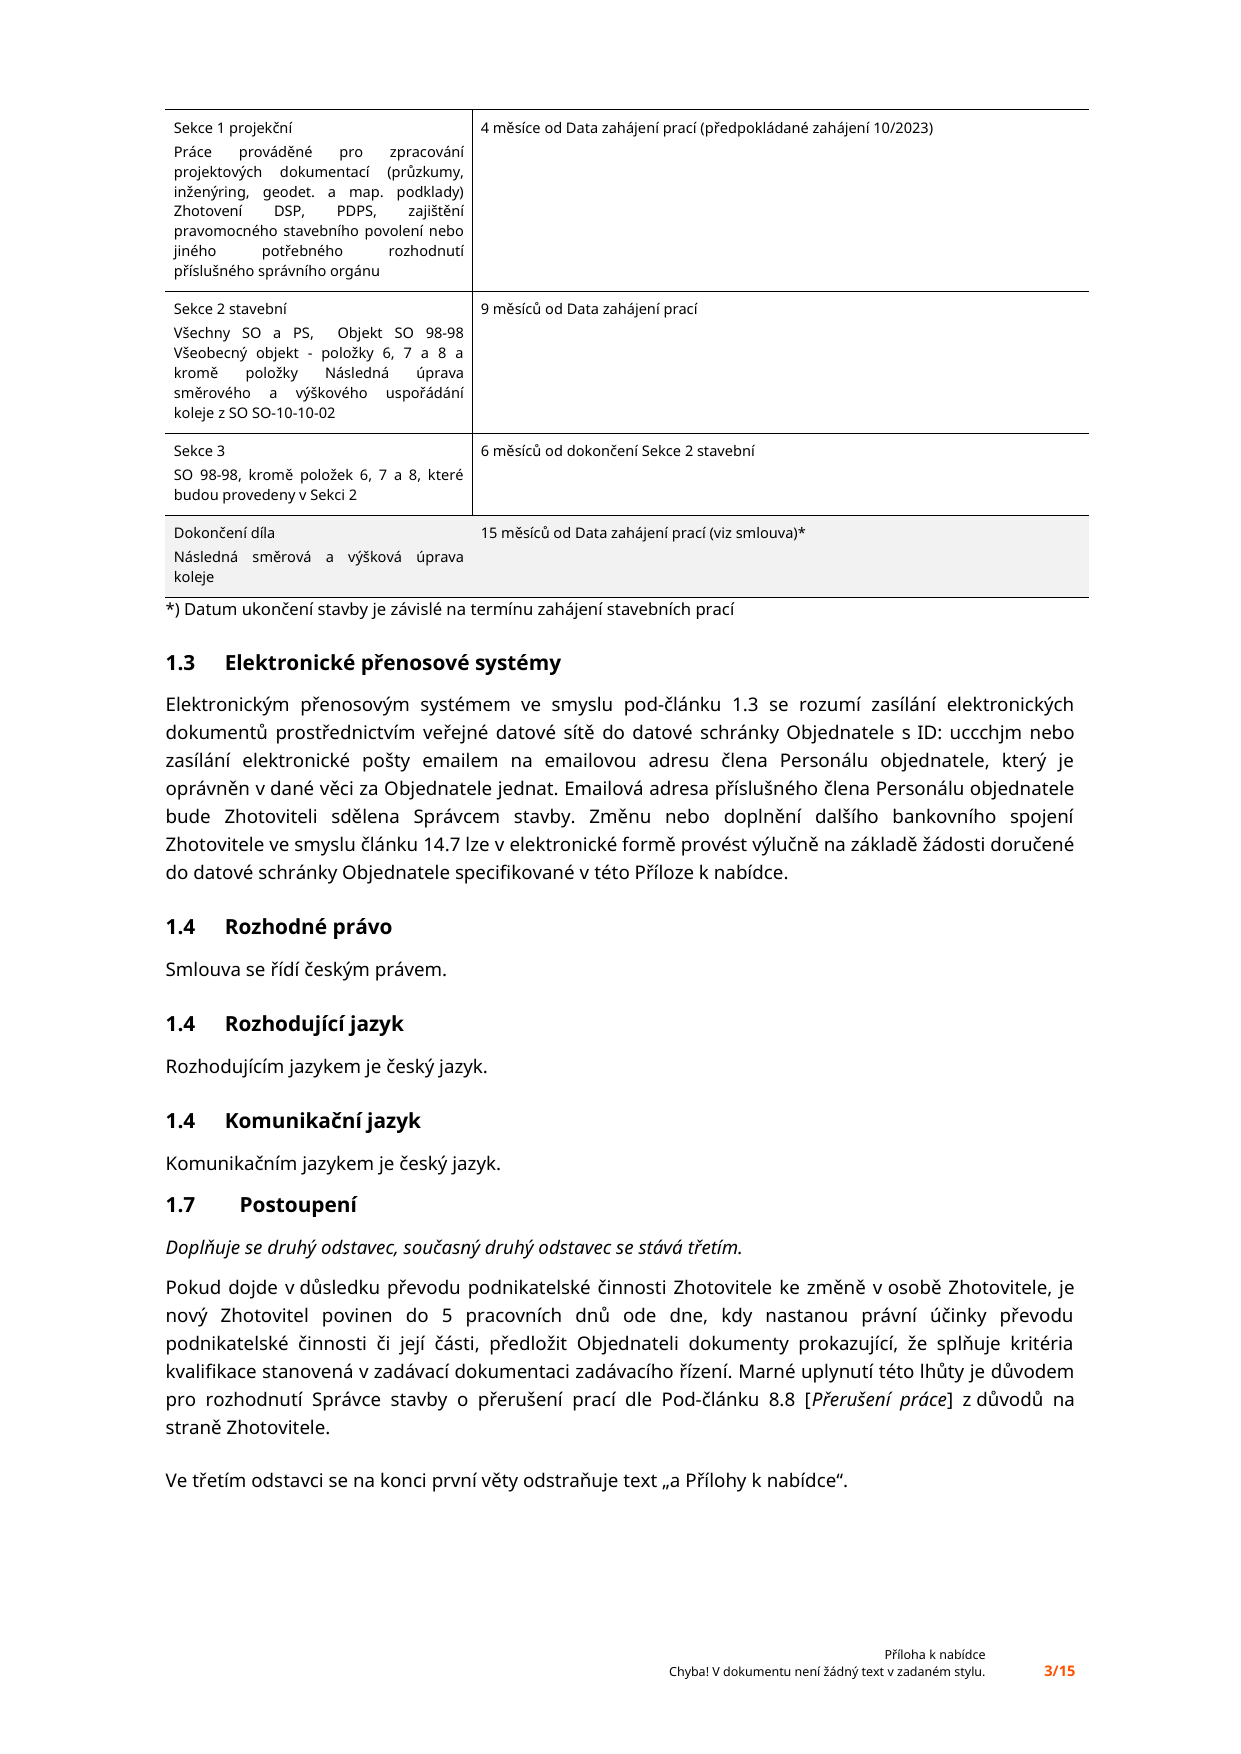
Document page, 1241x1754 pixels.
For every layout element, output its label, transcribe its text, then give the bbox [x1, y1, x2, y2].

text 1.3 Elektronické přenosové systémy [165, 648, 1075, 676]
table_cell Sekce 3 SO 98-98, kromě položek 6, 7 a 8, které budou provedeny v Sekci 2 [165, 434, 472, 515]
table_cell 9 měsíců od Data zahájení prací [473, 292, 1089, 433]
table_cell 15 měsíců od Data zahájení prací (viz smlouva)* [472, 516, 1089, 597]
text 1.4 Rozhodné právo [165, 912, 1075, 941]
text Pokud dojde v důsledku převodu podnikatelské činnosti Zhotovitele ke změně v osobě Zhotovitele, je nový Zhotovitel povinen do 5 pracovních dnů ode dne, kdy nastanou právní účinky převodu podnikatelské činnosti či její části, předložit Objednateli dokumenty prokazující, že splňuje kritéria kvalifikace stanovená v zadávací dokumentaci zadávacího řízení. Marné uplynutí této lhůty je důvodem pro rozhodnutí Správce stavby o přerušení prací dle Pod-článku 8.8 [Přerušení práce] z důvodů na straně Zhotovitele. [165, 1274, 1075, 1440]
text *) Datum ukončení stavby je závislé na termínu zahájení stavebních prací [165, 598, 1075, 620]
table_cell Dokončení díla Následná směrová a výšková úprava koleje [165, 516, 472, 597]
table_cell 4 měsíce od Data zahájení prací (předpokládané zahájení 10/2023) [473, 110, 1089, 291]
table_cell Sekce 2 stavební Všechny SO a PS, Objekt SO 98-98 Všeobecný objekt - položky 6, 7 a 8 a kromě položky Následná úprava směrového a výškového uspořádání koleje z SO SO-10-10-02 [165, 292, 472, 433]
text Komunikačním jazykem je český jazyk. [165, 1150, 1075, 1175]
text Elektronickým přenosovým systémem ve smyslu pod-článku 1.3 se rozumí zasílání elektronických dokumentů prostřednictvím veřejné datové sítě do datové schránky Objednatele s ID: uccchjm nebo zasílání elektronické pošty emailem na emailovou adresu člena Personálu objednatele, který je oprávněn v dané věci za Objednatele jednat. Emailová adresa příslušného člena Personálu objednatele bude Zhotoviteli sdělena Správcem stavby. Změnu nebo doplnění dalšího bankovního spojení Zhotovitele ve smyslu článku 14.7 lze v elektronické formě provést výlučně na základě žádosti doručené do datové schránky Objednatele specifikované v této Příloze k nabídce. [165, 691, 1075, 885]
text Ve třetím odstavci se na konci první věty odstraňuje text „a Přílohy k nabídce“. [165, 1468, 1075, 1493]
text Rozhodujícím jazykem je český jazyk. [165, 1053, 1075, 1078]
text Smlouva se řídí českým právem. [165, 956, 1075, 982]
text 1.7 Postoupení [165, 1190, 1075, 1219]
text 1.4 Rozhodující jazyk [165, 1009, 1075, 1038]
text Doplňuje se druhý odstavec, současný druhý odstavec se stává třetím. [165, 1234, 1075, 1259]
text 1.4 Komunikační jazyk [165, 1106, 1075, 1134]
table_cell Sekce 1 projekční Práce prováděné pro zpracování projektových dokumentací (průzkumy, inženýring, geodet. a map. podklady) Zhotovení DSP, PDPS, zajištění pravomocného stavebního povolení nebo jiného potřebného rozhodnutí příslušného správního orgánu [165, 110, 472, 291]
table_cell 6 měsíců od dokončení Sekce 2 stavební [473, 434, 1089, 515]
